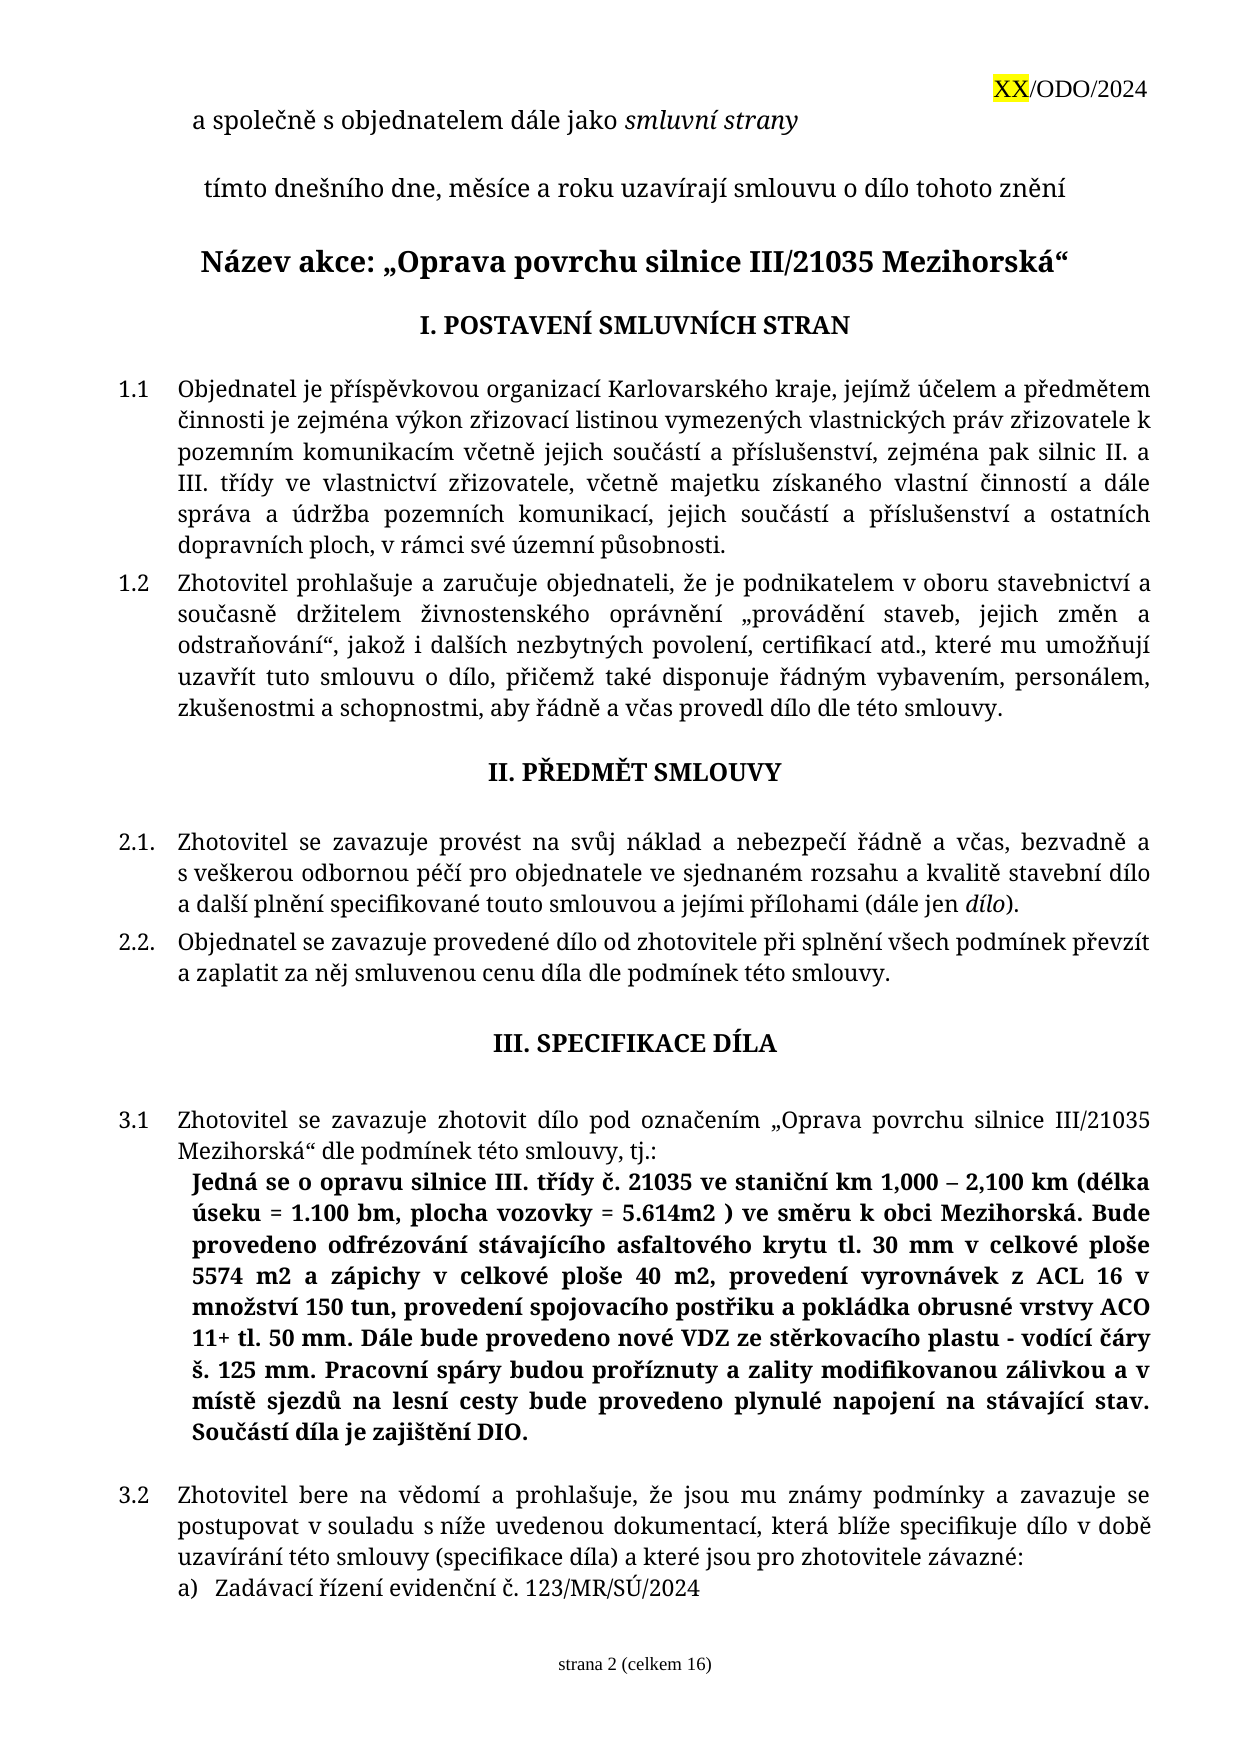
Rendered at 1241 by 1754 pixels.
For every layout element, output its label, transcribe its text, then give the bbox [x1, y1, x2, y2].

text tímto dnešního dne, měsíce a roku uzavírají smlouvu o dílo tohoto znění [118, 171, 1152, 205]
list Zhotovitel se zavazuje zhotovit dílo pod označením „Oprava povrchu silnice III/21035 Mezihorská“ dle podmínek této smlouvy, tj.: [118, 1103, 1152, 1166]
text II. PŘEDMĚT SMLOUVY [118, 754, 1152, 788]
text a společně s objednatelem dále jako smluvní strany [118, 102, 1152, 137]
list Zhotovitel bere na vědomí a prohlašuje, že jsou mu známy podmínky a zavazuje se postupovat v souladu s níže uvedenou dokumentací, která blíže specifikuje dílo v době uzavírání této smlouvy (specifikace díla) a které jsou pro zhotovitele závazné: [118, 1478, 1152, 1572]
list Objednatel je příspěvkovou organizací Karlovarského kraje, jejímž účelem a předmětem činnosti je zejména výkon zřizovací listinou vymezených vlastnických práv zřizovatele k pozemním komunikacím včetně jejich součástí a příslušenství, zejména pak silnic II. a III. třídy ve vlastnictví zřizovatele, včetně majetku získaného vlastní činností a dále správa a údržba pozemních komunikací, jejich součástí a příslušenství a ostatních dopravních ploch, v rámci své územní působnosti. [118, 373, 1152, 560]
text Jedná se o opravu silnice III. třídy č. 21035 ve staniční km 1,000 – 2,100 km (délka úseku = 1.100 bm, plocha vozovky = 5.614m2 ) ve směru k obci Mezihorská. Bude provedeno odfrézování stávajícího asfaltového krytu tl. 30 mm v celkové ploše 5574 m2 a zápichy v celkové ploše 40 m2, provedení vyrovnávek z ACL 16 v množství 150 tun, provedení spojovacího postřiku a pokládka obrusné vrstvy ACO 11+ tl. 50 mm. Dále bude provedeno nové VDZ ze stěrkovacího plastu - vodící čáry š. 125 mm. Pracovní spáry budou proříznuty a zality modifikovanou zálivkou a v místě sjezdů na lesní cesty bude provedeno plynulé napojení na stávající stav. Součástí díla je zajištění DIO. [192, 1166, 1152, 1447]
list Zhotovitel se zavazuje provést na svůj náklad a nebezpečí řádně a včas, bezvadně a s veškerou odbornou péčí pro objednatele ve sjednaném rozsahu a kvalitě stavební dílo a další plnění specifikované touto smlouvou a jejími přílohami (dále jen dílo). [118, 826, 1152, 919]
subtitle III. SPECIFIKACE DÍLA [118, 1026, 1152, 1060]
list Objednatel se zavazuje provedené dílo od zhotovitele při splnění všech podmínek převzít a zaplatit za něj smluvenou cenu díla dle podmínek této smlouvy. [118, 926, 1152, 988]
text Název akce: „Oprava povrchu silnice III/21035 Mezihorská“ [118, 242, 1152, 281]
list Zhotovitel prohlašuje a zaručuje objednateli, že je podnikatelem v oboru stavebnictví a současně držitelem živnostenského oprávnění „provádění staveb, jejich změn a odstraňování“, jakož i dalších nezbytných povolení, certifikací atd., které mu umožňují uzavřít tuto smlouvu o dílo, přičemž také disponuje řádným vybavením, personálem, zkušenostmi a schopnostmi, aby řádně a včas provedl dílo dle této smlouvy. [118, 567, 1152, 723]
list Zadávací řízení evidenční č. 123/MR/SÚ/2024 [177, 1572, 1152, 1603]
text I. POSTAVENÍ SMLUVNÍCH STRAN [118, 308, 1152, 342]
